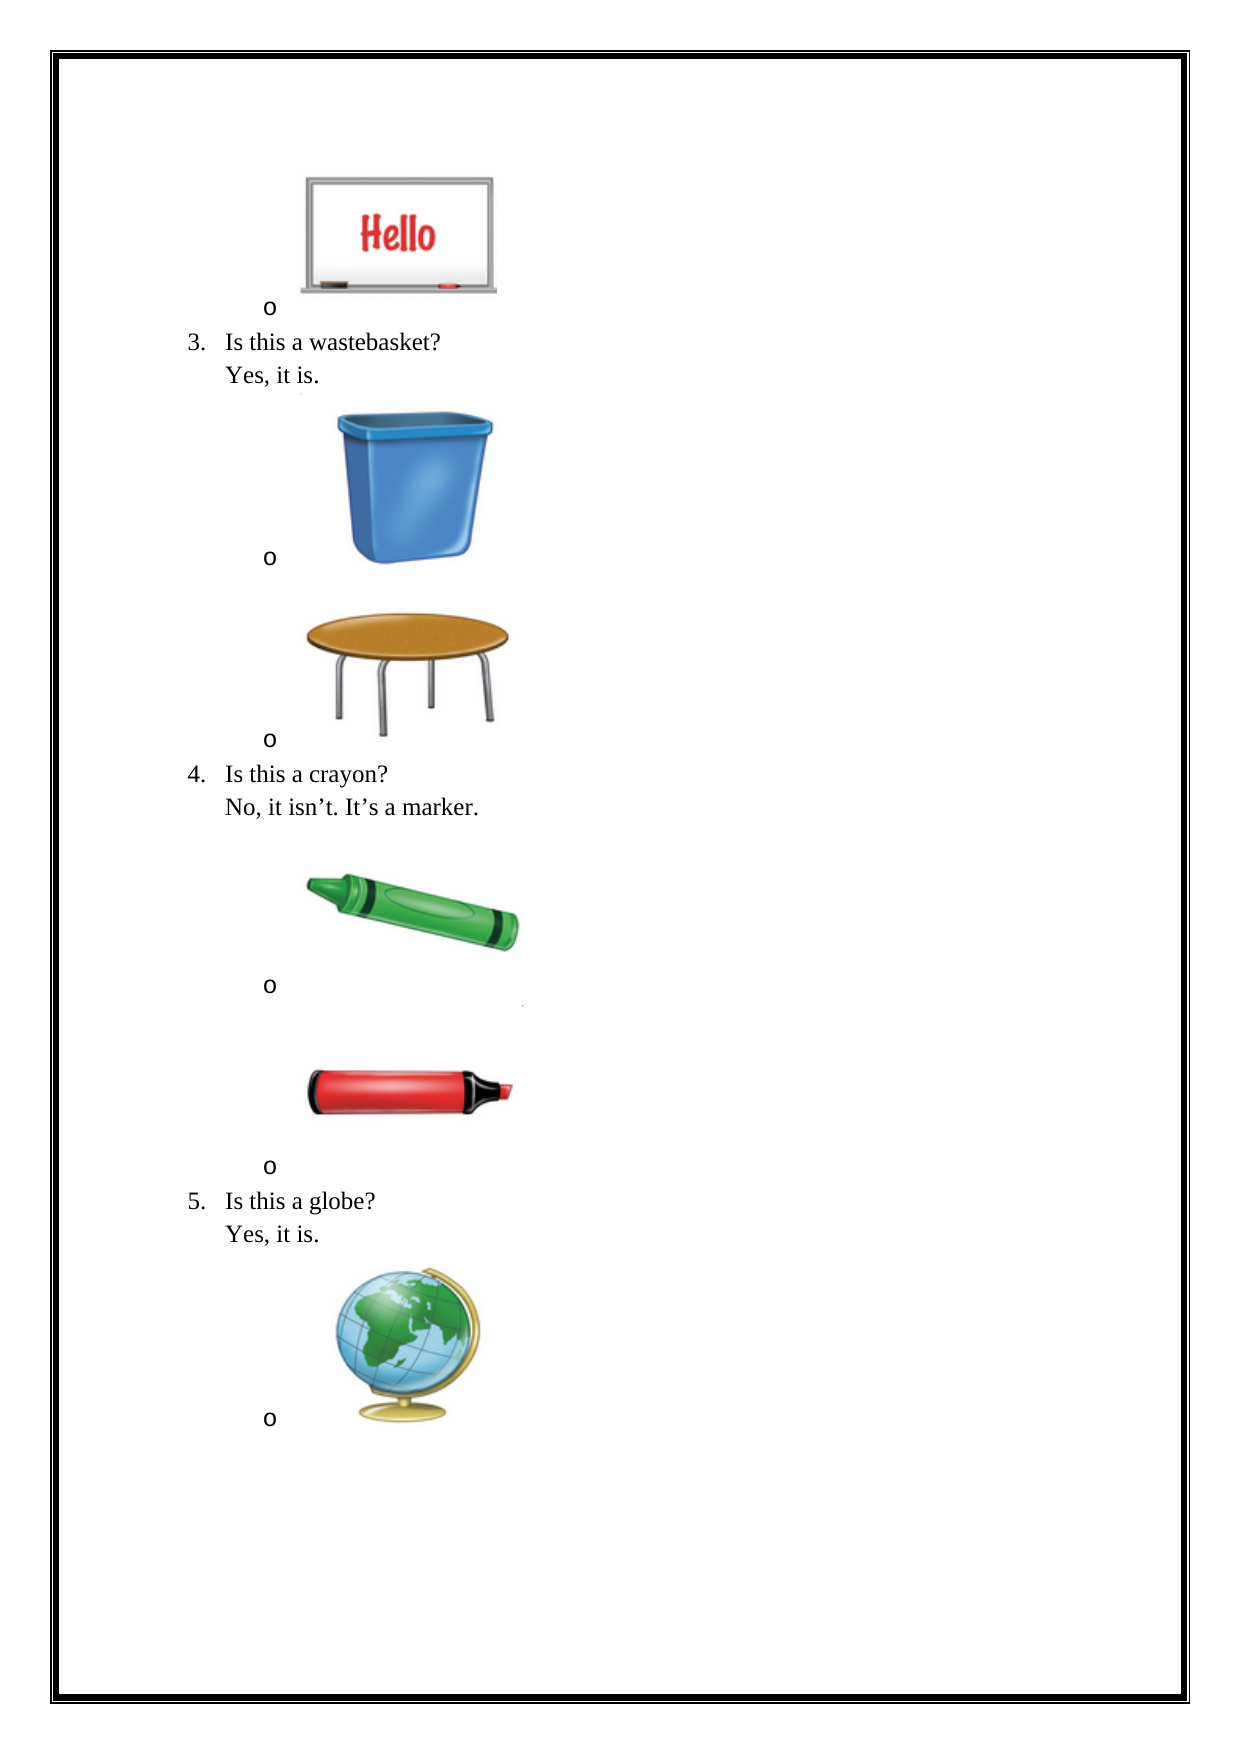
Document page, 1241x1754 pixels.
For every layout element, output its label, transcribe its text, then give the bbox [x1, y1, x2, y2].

picture [300, 393, 516, 566]
list Yes, it is. [225, 360, 1090, 389]
picture [300, 825, 525, 994]
list Is this a wastebasket? [187, 327, 1090, 356]
list Is this a globe? [187, 1186, 1090, 1214]
picture [300, 150, 497, 316]
picture [300, 1251, 518, 1427]
list Yes, it is. [225, 1219, 1090, 1247]
picture [300, 576, 518, 748]
list Is this a crayon? [187, 759, 1090, 788]
list No, it isn’t. It’s a marker. [225, 792, 1090, 821]
picture [300, 1005, 524, 1174]
